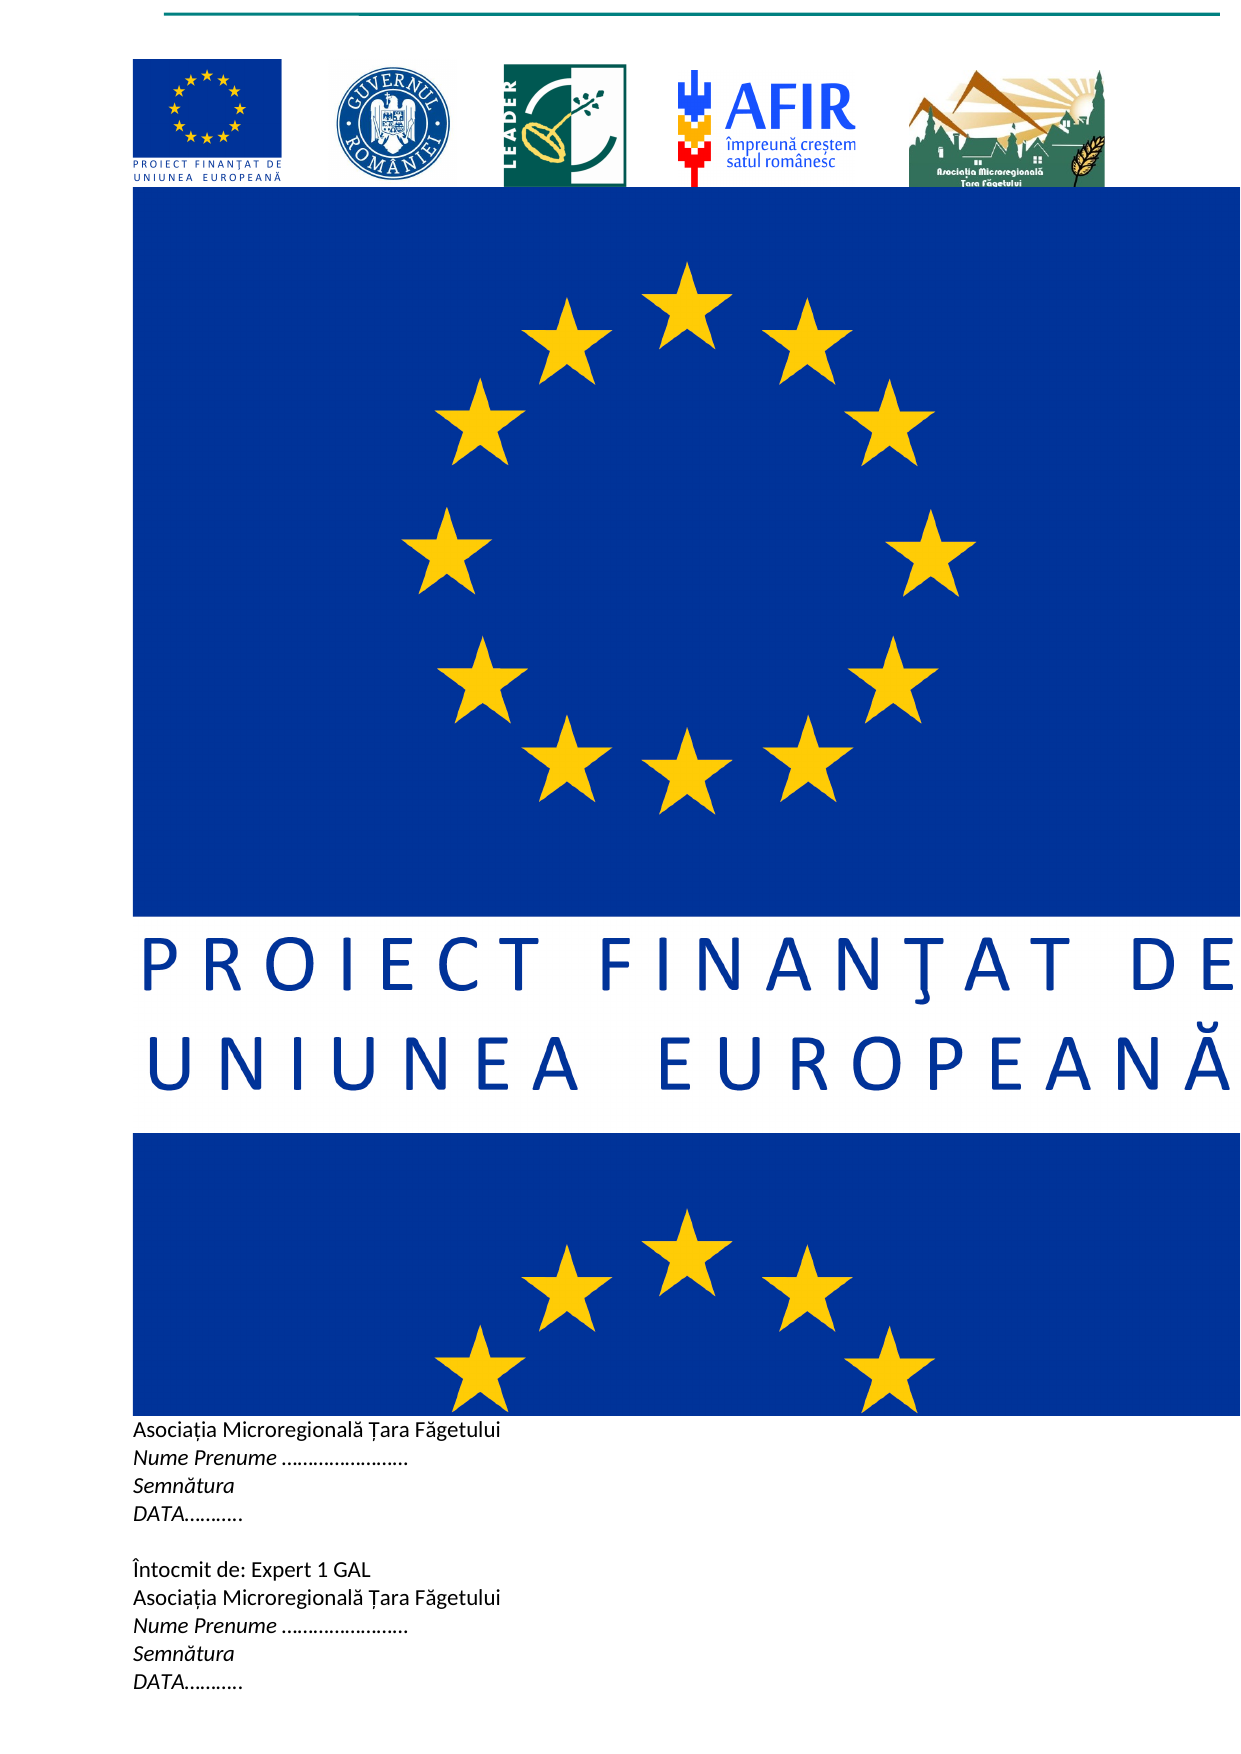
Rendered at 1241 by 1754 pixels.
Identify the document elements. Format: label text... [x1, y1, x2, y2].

text DATA……….. [133, 1499, 1107, 1527]
text Asociația Microregională Țara Făgetului [133, 1583, 1107, 1611]
picture [907, 70, 1105, 186]
text Semnătura [133, 1639, 1107, 1667]
text Nume Prenume …………………… [133, 1443, 1107, 1471]
text DATA……….. [133, 1667, 1107, 1695]
text Întocmit de: Expert 1 GAL [133, 1555, 1107, 1583]
text Semnătura [133, 1471, 1107, 1499]
text Asociația Microregională Țara Făgetului [133, 1416, 1107, 1443]
text Nume Prenume …………………… [133, 1611, 1107, 1639]
picture [132, 59, 1241, 1416]
